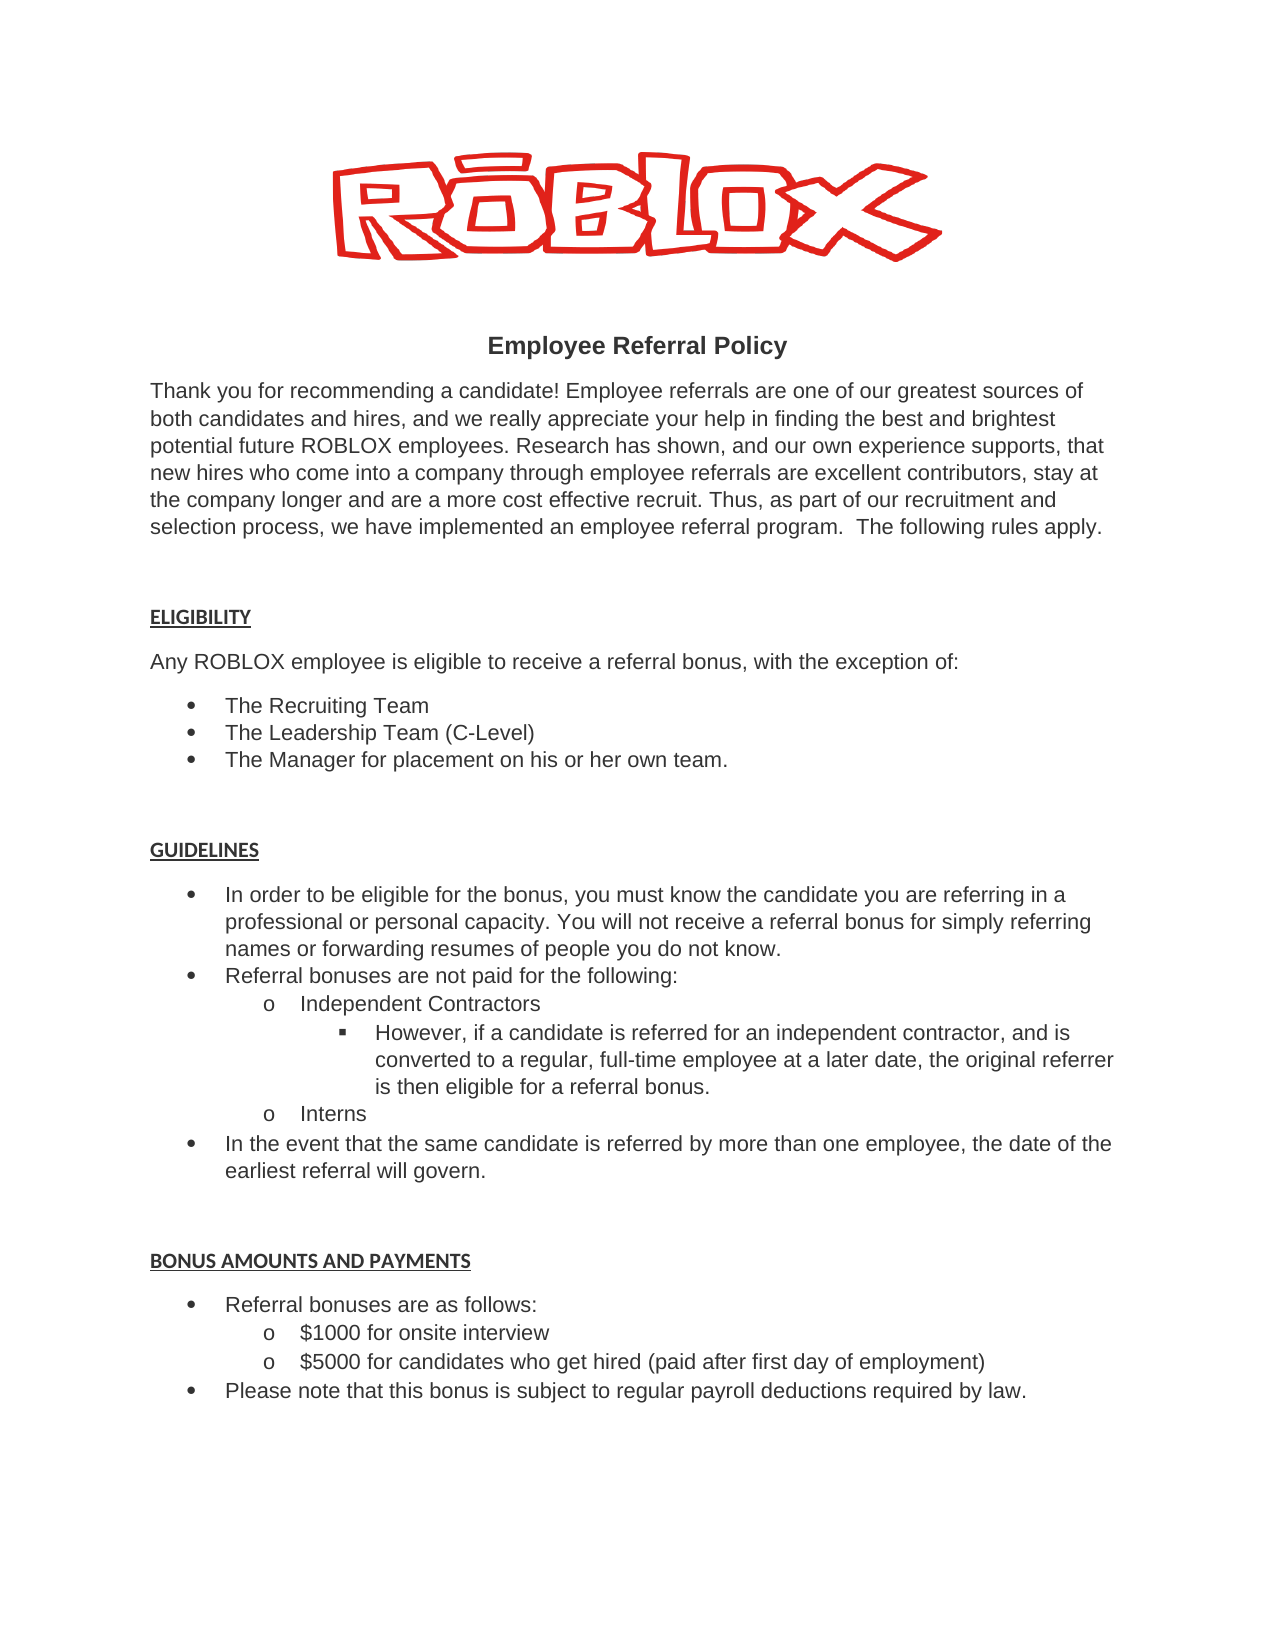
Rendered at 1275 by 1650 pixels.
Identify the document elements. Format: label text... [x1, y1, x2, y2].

text GUIDELINES [150, 836, 1125, 863]
list In order to be eligible for the bonus, you must know the candidate you are referring in a professional or personal capacity. You will not receive a referral bonus for simply referring names or forwarding resumes of people you do not know. [187, 882, 1125, 961]
list In the event that the same candidate is referred by more than one employee, the date of the earliest referral will govern. [187, 1131, 1125, 1183]
list Referral bonuses are as follows: [187, 1292, 1125, 1318]
picture [332, 150, 943, 264]
text Any ROBLOX employee is eligible to receive a referral bonus, with the exception of: [150, 649, 1125, 674]
list The Leadership Team (C-Level) [187, 720, 1125, 745]
list The Recruiting Team [187, 693, 1125, 718]
list Referral bonuses are not paid for the following: [187, 963, 1125, 989]
text Employee Referral Policy [150, 331, 1125, 359]
text ELIGIBILITY [150, 603, 1125, 630]
list However, if a candidate is referred for an independent contractor, and is converted to a regular, full-time employee at a later date, the original referrer is then eligible for a referral bonus. [337, 1020, 1125, 1099]
text BONUS AMOUNTS AND PAYMENTS [150, 1247, 1125, 1274]
list Interns [262, 1101, 1125, 1128]
list Please note that this bonus is subject to regular payroll deductions required by law. [187, 1378, 1125, 1433]
list The Manager for placement on his or her own team. [187, 747, 1125, 772]
list $5000 for candidates who get hired (paid after first day of employment) [262, 1349, 1125, 1376]
text Thank you for recommending a candidate! Employee referrals are one of our greatest sources of both candidates and hires, and we really appreciate your help in finding the best and brightest potential future ROBLOX employees. Research has shown, and our own experience supports, that new hires who come into a company through employee referrals are excellent contributors, stay at the company longer and are a more cost effective recruit. Thus, as part of our recruitment and selection process, we have implemented an employee referral program. The following rules apply. [150, 378, 1125, 539]
list Independent Contractors [262, 991, 1125, 1018]
list $1000 for onsite interview [262, 1319, 1125, 1347]
